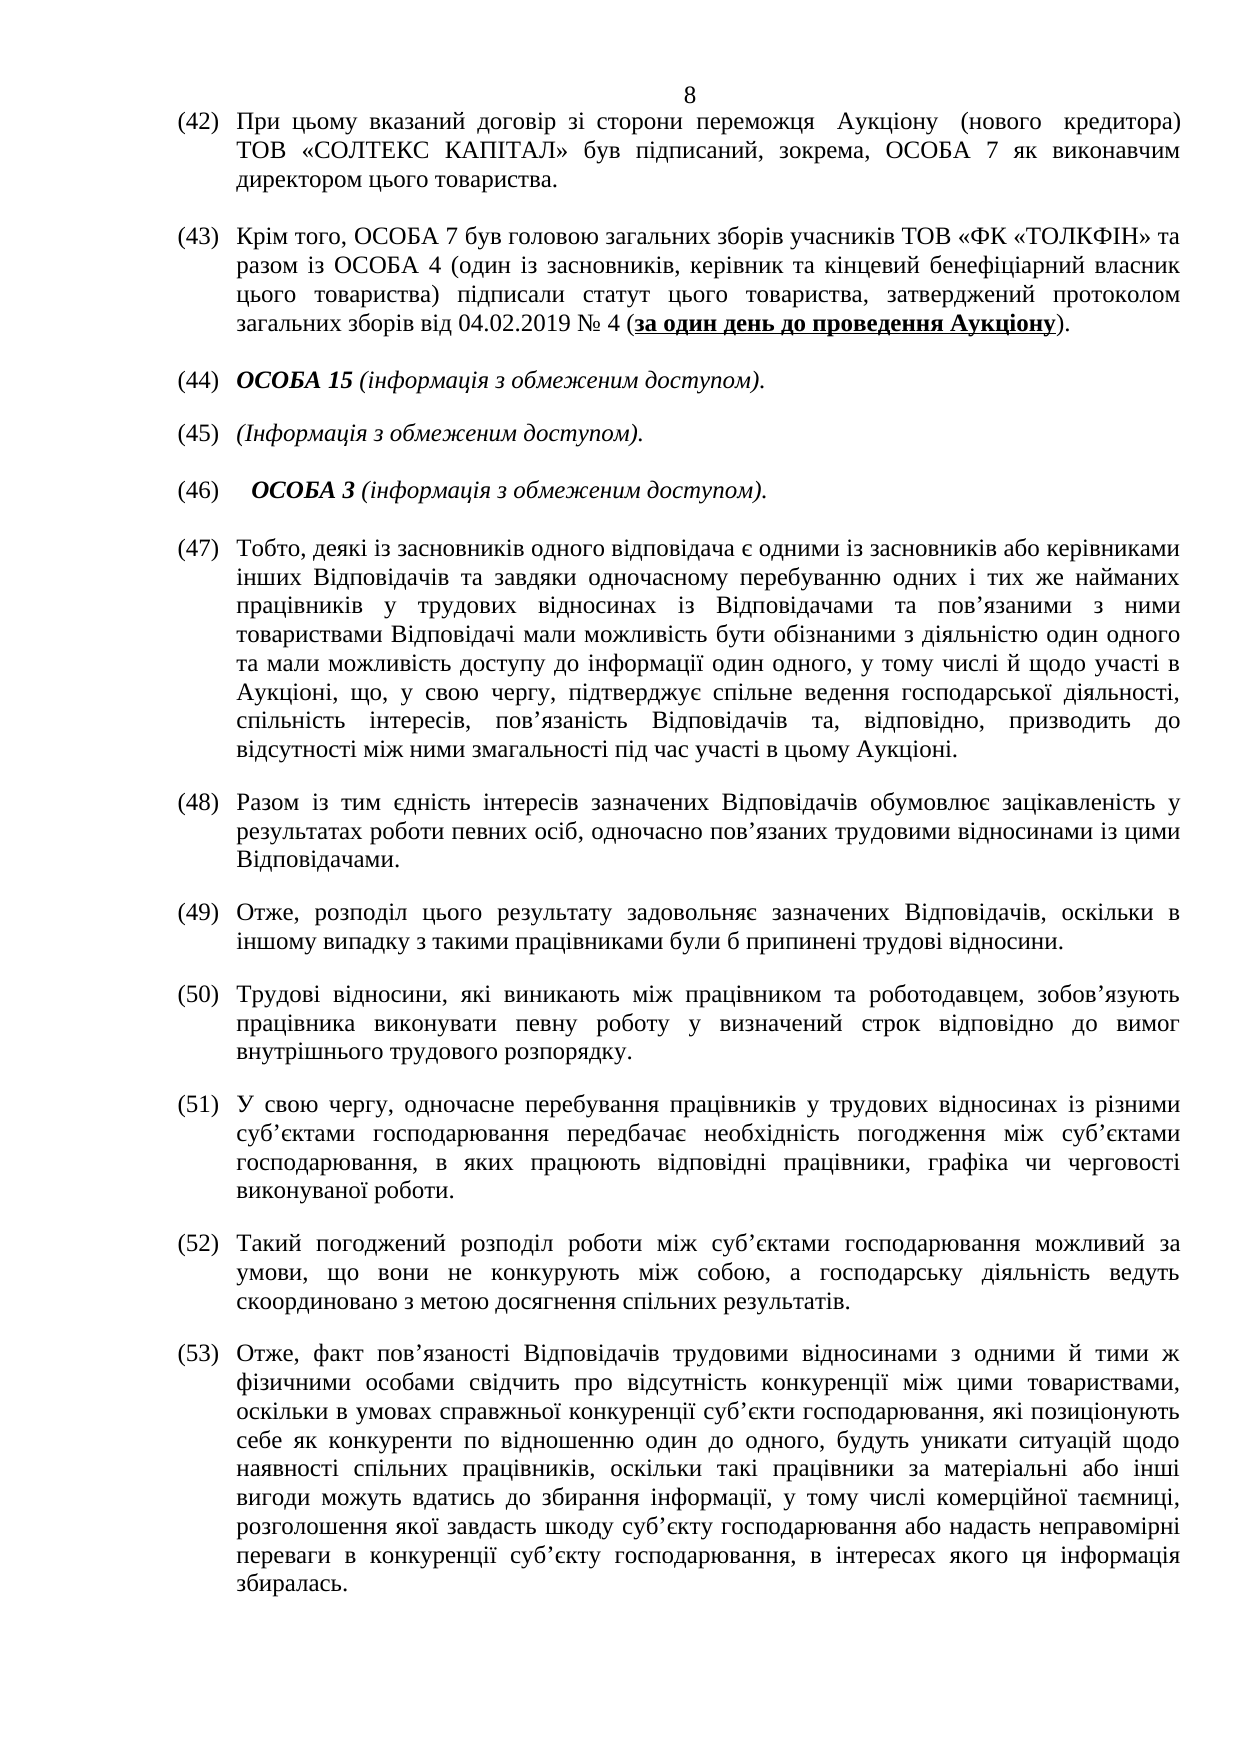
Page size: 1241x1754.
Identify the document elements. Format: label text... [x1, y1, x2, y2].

list (Інформація з обмеженим доступом). [177, 418, 1181, 447]
list ОСОБА 3 (інформація з обмеженим доступом). [177, 475, 1181, 504]
list Отже, факт пов’язаності Відповідачів трудовими відносинами з одними й тими ж фізичними особами свідчить про відсутність конкуренції між цими товариствами, оскільки в умовах справжньої конкуренції суб’єкти господарювання, які позиціонують себе як конкуренти по відношенню один до одного, будуть уникати ситуацій щодо наявності спільних працівників, оскільки такі працівники за матеріальні або інші вигоди можуть вдатись до збирання інформації, у тому числі комерційної таємниці, розголошення якої завдасть шкоду суб’єкту господарювання або надасть неправомірні переваги в конкуренції суб’єкту господарювання, в інтересах якого ця інформація збиралась. [177, 1338, 1181, 1597]
list Крім того, ОСОБА 7 був головою загальних зборів учасників ТОВ «ФК «ТОЛКФІН» та разом із ОСОБА 4 (один із засновників, керівник та кінцевий бенефіціарний власник цього товариства) підписали статут цього товариства, затверджений протоколом загальних зборів від 04.02.2019 № 4 (за один день до проведення Аукціону). [177, 221, 1181, 336]
list При цьому вказаний договір зі сторони переможця Аукціону (нового кредитора) ТОВ «СОЛТЕКС КАПІТАЛ» був підписаний, зокрема, ОСОБА 7 як виконавчим директором цього товариства. [177, 106, 1181, 193]
list Разом із тим єдність інтересів зазначених Відповідачів обумовлює зацікавленість у результатах роботи певних осіб, одночасно пов’язаних трудовими відносинами із цими Відповідачами. [177, 787, 1181, 873]
list Трудові відносини, які виникають між працівником та роботодавцем, зобов’язують працівника виконувати певну роботу у визначений строк відповідно до вимог внутрішнього трудового розпорядку. [177, 979, 1181, 1065]
list Отже, розподіл цього результату задовольняє зазначених Відповідачів, оскільки в іншому випадку з такими працівниками були б припинені трудові відносини. [177, 897, 1181, 955]
list ОСОБА 15 (інформація з обмеженим доступом). [177, 365, 1181, 394]
list У свою чергу, одночасне перебування працівників у трудових відносинах із різними суб’єктами господарювання передбачає необхідність погодження між суб’єктами господарювання, в яких працюють відповідні працівники, графіка чи черговості виконуваної роботи. [177, 1089, 1181, 1204]
list Такий погоджений розподіл роботи між суб’єктами господарювання можливий за умови, що вони не конкурують між собою, а господарську діяльність ведуть скоординовано з метою досягнення спільних результатів. [177, 1228, 1181, 1314]
list Тобто, деякі із засновників одного відповідача є одними із засновників або керівниками інших Відповідачів та завдяки одночасному перебуванню одних і тих же найманих працівників у трудових відносинах із Відповідачами та пов’язаними з ними товариствами Відповідачі мали можливість бути обізнаними з діяльністю один одного та мали можливість доступу до інформації один одного, у тому числі й щодо участі в Аукціоні, що, у свою чергу, підтверджує спільне ведення господарської діяльності, спільність інтересів, пов’язаність Відповідачів та, відповідно, призводить до відсутності між ними змагальності під час участі в цьому Аукціоні. [177, 533, 1181, 763]
